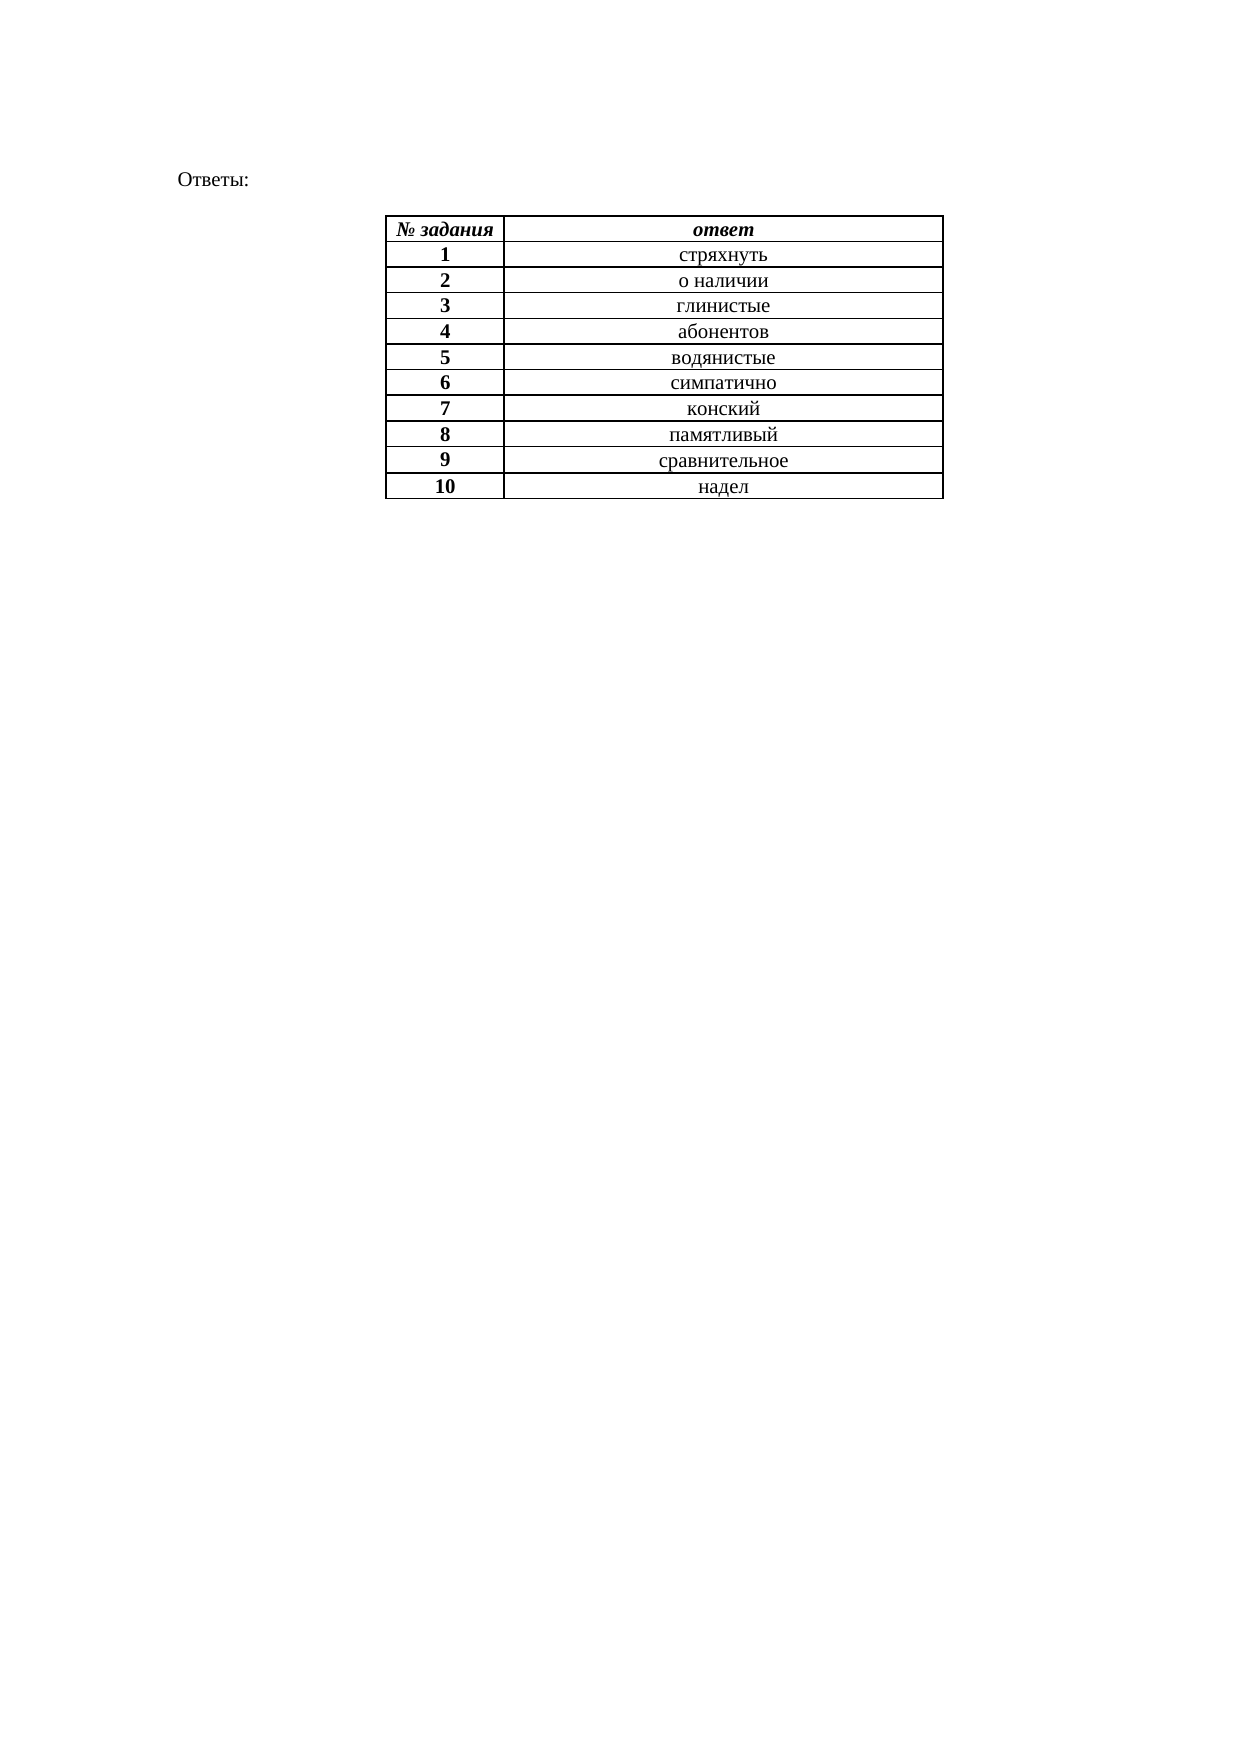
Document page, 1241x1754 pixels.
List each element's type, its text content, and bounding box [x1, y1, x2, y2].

table_cell водянистые [505, 345, 942, 369]
table_cell 10 [387, 474, 503, 498]
table_header ответ [505, 217, 942, 241]
table_cell 6 [387, 370, 503, 394]
table_cell стряхнуть [505, 242, 942, 266]
table_cell 9 [387, 447, 503, 472]
table_cell о наличии [505, 268, 942, 292]
table_cell 2 [387, 268, 503, 292]
table_cell 1 [387, 242, 503, 266]
table_cell абонентов [505, 319, 942, 343]
table_cell глинистые [505, 293, 942, 317]
table_cell конский [505, 396, 942, 420]
table_header № задания [387, 217, 503, 241]
table_cell 8 [387, 422, 503, 446]
table_cell симпатично [505, 370, 942, 394]
table_cell памятливый [505, 422, 942, 446]
table_cell надел [505, 474, 942, 498]
table_cell 4 [387, 319, 503, 343]
text Ответы: [177, 167, 1152, 191]
table_cell 5 [387, 345, 503, 369]
table_cell 3 [387, 293, 503, 317]
table_cell сравнительное [505, 447, 942, 472]
table_cell 7 [387, 396, 503, 420]
